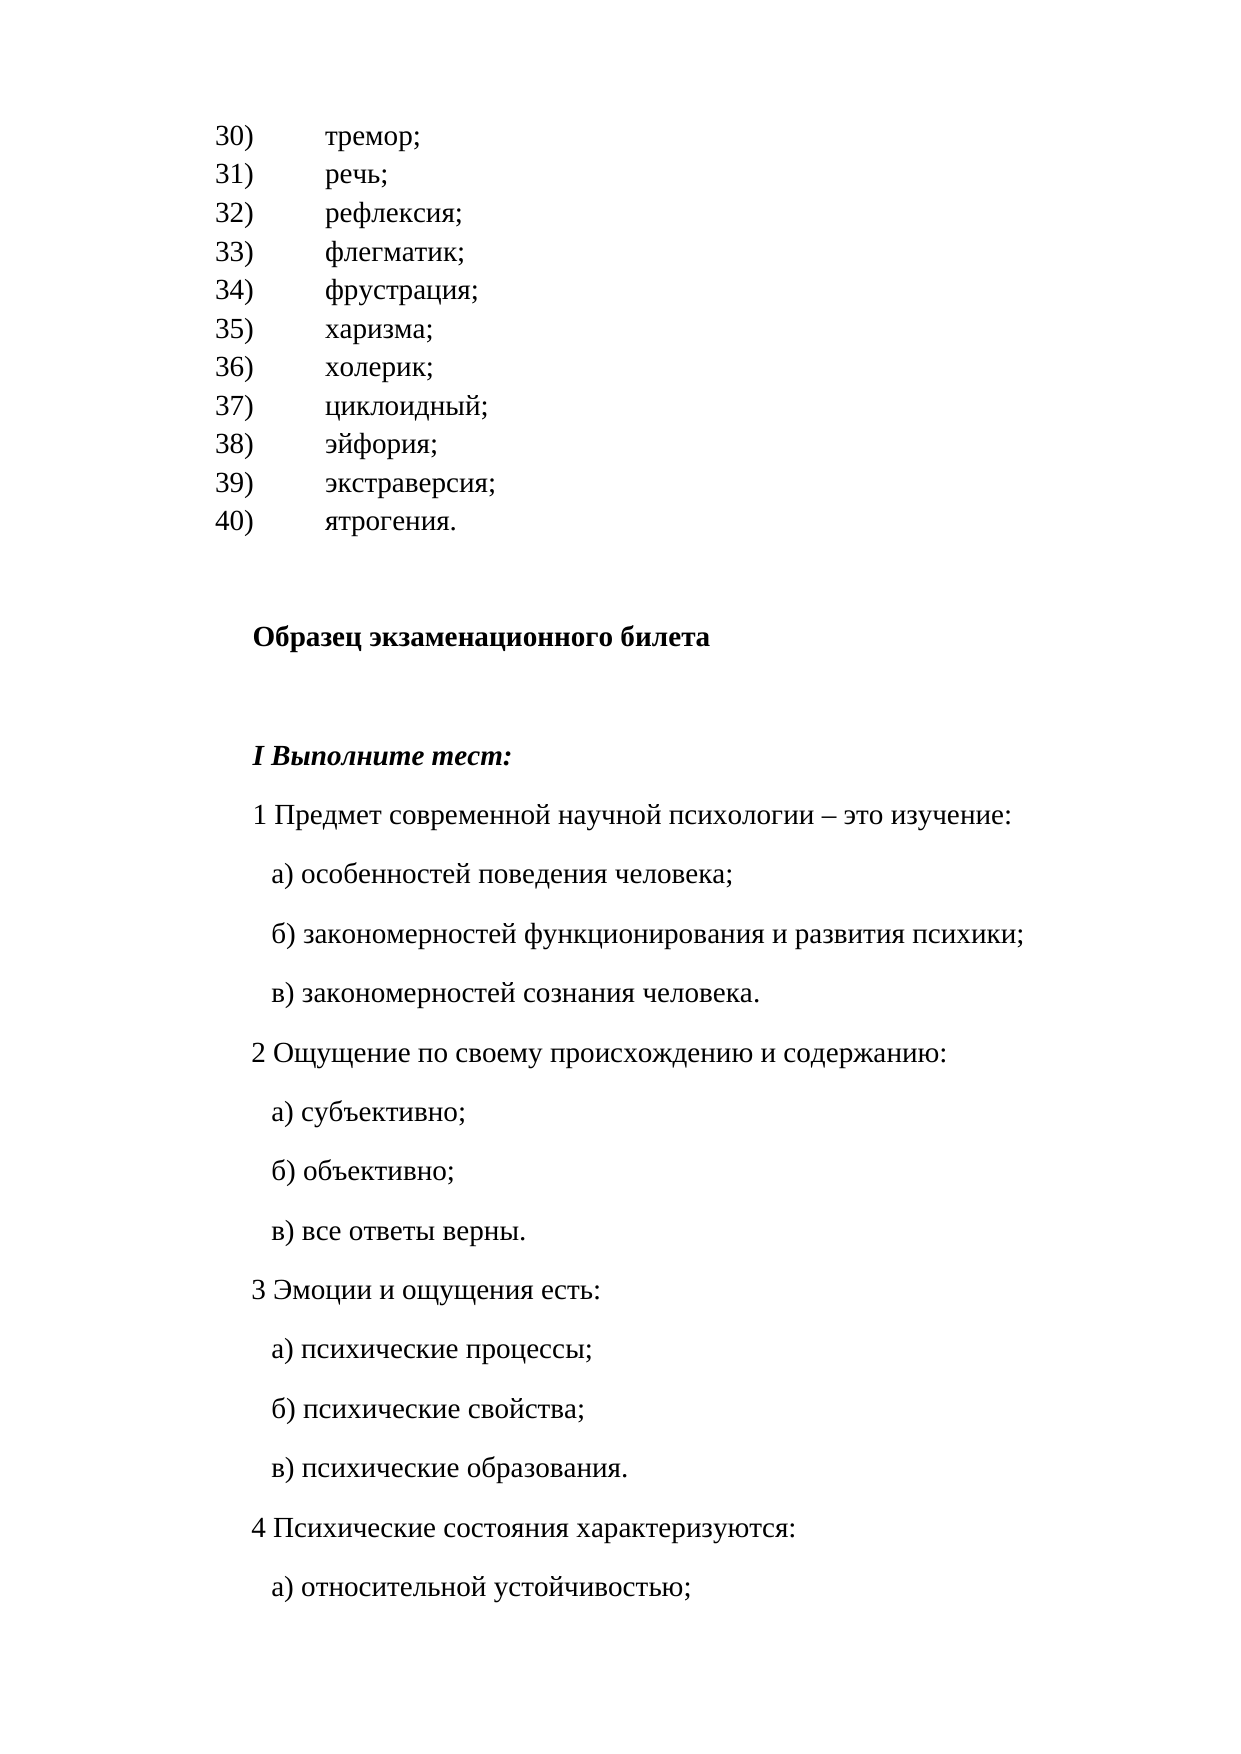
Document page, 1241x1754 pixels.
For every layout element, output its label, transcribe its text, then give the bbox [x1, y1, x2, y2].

text а) особенностей поведения человека; [177, 857, 1152, 890]
text Образец экзаменационного билета [177, 619, 1152, 653]
text а) субъективно; [177, 1094, 1152, 1128]
text в) закономерностей сознания человека. [177, 975, 1152, 1009]
list рефлексия; [215, 195, 1152, 229]
text в) психические образования. [177, 1450, 1152, 1484]
list фрустрация; [215, 272, 1152, 306]
list циклоидный; [215, 388, 1152, 421]
text б) объективно; [177, 1153, 1152, 1187]
text 3 Эмоции и ощущения есть: [177, 1272, 1152, 1306]
list эйфория; [215, 426, 1152, 460]
text 1 Предмет современной научной психологии – это изучение: [177, 797, 1152, 831]
list флегматик; [215, 234, 1152, 267]
list харизма; [215, 311, 1152, 344]
list речь; [215, 157, 1152, 190]
list холерик; [215, 349, 1152, 383]
text в) все ответы верны. [177, 1213, 1152, 1246]
text I Выполните тест: [177, 738, 1152, 771]
text а) относительной устойчивостью; [177, 1569, 1152, 1603]
list экстраверсия; [215, 465, 1152, 498]
text 2 Ощущение по своему происхождению и содержанию: [177, 1035, 1152, 1068]
list ятрогения. [215, 503, 1152, 537]
text 4 Психические состояния характеризуются: [177, 1510, 1152, 1543]
text б) закономерностей функционирования и развития психики; [177, 916, 1152, 949]
list тремор; [215, 118, 1152, 152]
text б) психические свойства; [177, 1391, 1152, 1424]
text а) психические процессы; [177, 1332, 1152, 1365]
